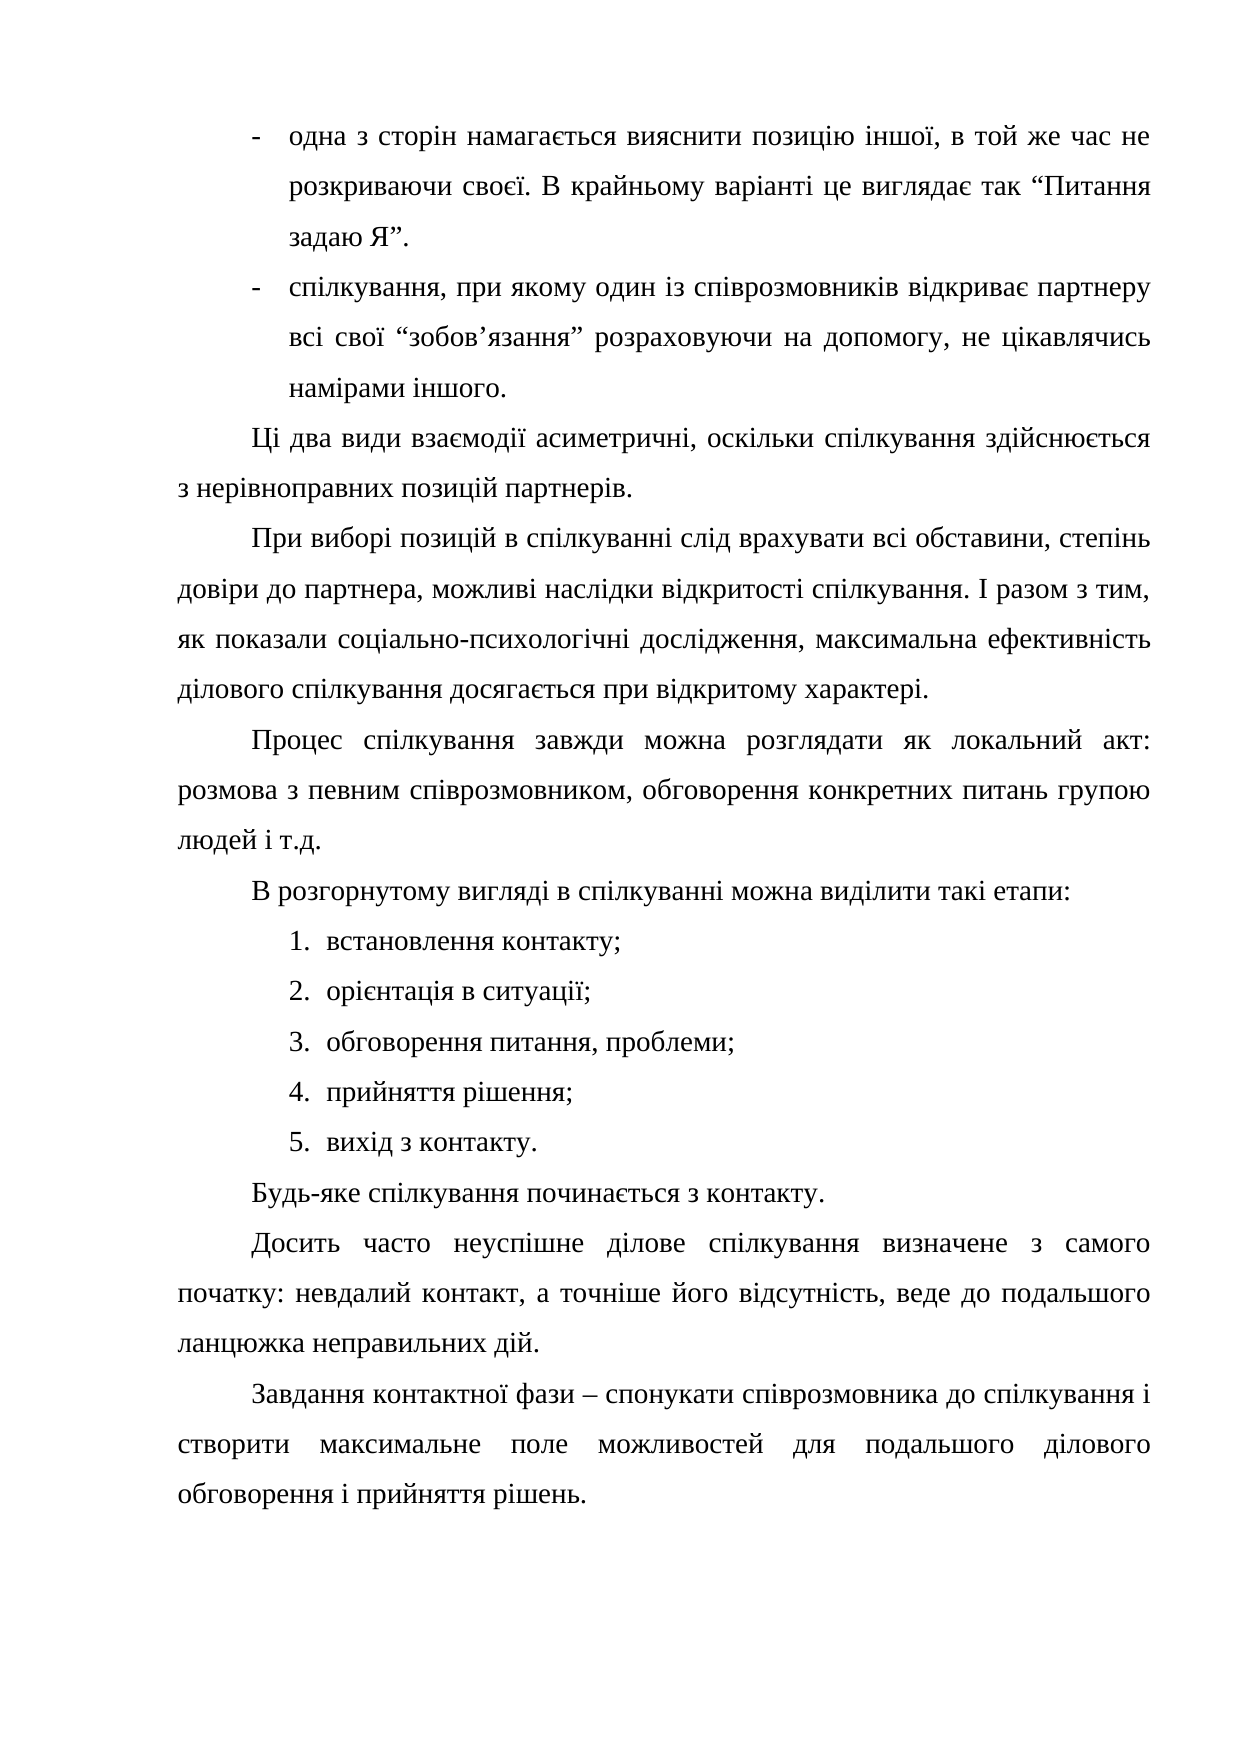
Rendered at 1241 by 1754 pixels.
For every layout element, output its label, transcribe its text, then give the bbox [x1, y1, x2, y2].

text В розгорнутому вигляді в спілкуванні можна виділити такі етапи: [177, 873, 1152, 906]
text Завдання контактної фази – спонукати співрозмовника до спілкування і створити максимальне поле можливостей для подальшого ділового обговорення і прийняття рішень. [177, 1376, 1152, 1510]
text Досить часто неуспішне ділове спілкування визначене з самого початку: невдалий контакт, а точніше його відсутність, веде до подальшого ланцюжка неправильних дій. [177, 1225, 1152, 1359]
list спілкування, при якому один із співрозмовників відкриває партнеру всі свої “зобов’язання” розраховуючи на допомогу, не цікавлячись намірами іншого. [251, 269, 1152, 403]
list вихід з контакту. [288, 1124, 1152, 1158]
text При виборі позицій в спілкуванні слід врахувати всі обставини, степінь довіри до партнера, можливі наслідки відкритості спілкування. І разом з тим, як показали соціально-психологічні дослідження, максимальна ефективність ділового спілкування досягається при відкритому характері. [177, 521, 1152, 705]
list орієнтація в ситуації; [288, 973, 1152, 1007]
text Будь-яке спілкування починається з контакту. [177, 1175, 1152, 1208]
text Ці два види взаємодії асиметричні, оскільки спілкування здійснюється з нерівноправних позицій партнерів. [177, 420, 1152, 504]
list прийняття рішення; [288, 1074, 1152, 1108]
list одна з сторін намагається вияснити позицію іншої, в той же час не розкриваючи своєї. В крайньому варіанті це виглядає так “Питання задаю Я”. [251, 118, 1152, 252]
list обговорення питання, проблеми; [288, 1024, 1152, 1057]
list встановлення контакту; [288, 923, 1152, 957]
text Процес спілкування завжди можна розглядати як локальний акт: розмова з певним співрозмовником, обговорення конкретних питань групою людей і т.д. [177, 722, 1152, 856]
